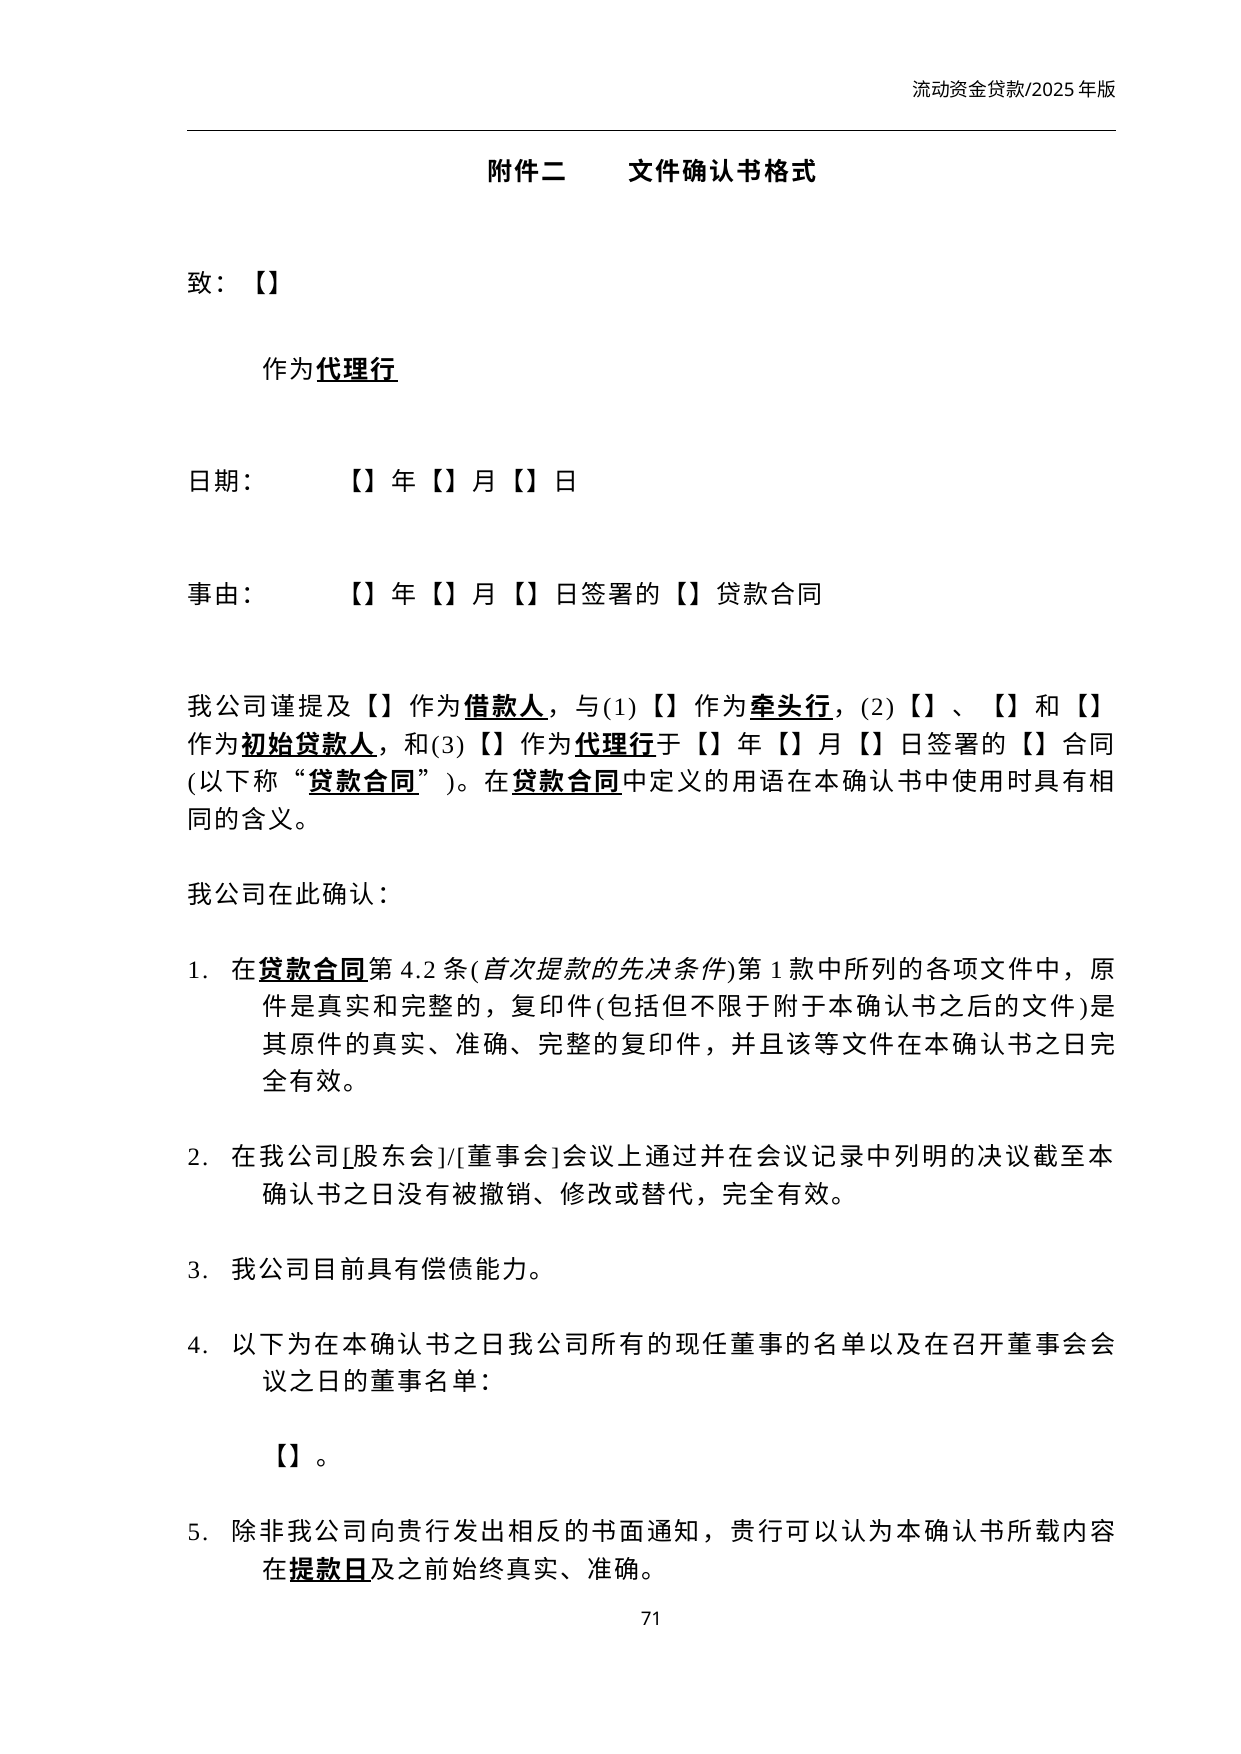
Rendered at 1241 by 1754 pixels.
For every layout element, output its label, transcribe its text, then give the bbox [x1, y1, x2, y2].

text 我公司谨提及【】作为借款人，与(1)【】作为牵头行，(2)【】、【】和【】作为初始贷款人，和(3)【】作为代理行于【】年【】月【】日签署的【】合同(以下称“贷款合同”)。在贷款合同中定义的用语在本确认书中使用时具有相同的含义。 [187, 686, 1116, 836]
text 致：【】 [187, 262, 1116, 300]
text 事由： 【】年【】月【】日签署的【】贷款合同 [187, 573, 1116, 611]
text 我公司在此确认： [187, 873, 1116, 911]
list 在我公司[股东会]/[董事会]会议上通过并在会议记录中列明的决议截至本确认书之日没有被撤销、修改或替代，完全有效。 [187, 1136, 1116, 1211]
text 【】。 [262, 1436, 1116, 1511]
text 作为代理行 [187, 348, 1116, 386]
list 在贷款合同第4.2条(首次提款的先决条件)第1款中所列的各项文件中，原件是真实和完整的，复印件(包括但不限于附于本确认书之后的文件)是其原件的真实、准确、完整的复印件，并且该等文件在本确认书之日完全有效。 [187, 948, 1116, 1098]
list 除非我公司向贵行发出相反的书面通知，贵行可以认为本确认书所载内容在提款日及之前始终真实、准确。 [187, 1511, 1116, 1586]
text 日期： 【】年【】月【】日 [187, 461, 1116, 498]
list 我公司目前具有偿债能力。 [187, 1248, 1116, 1286]
text 附件二 文件确认书格式 [187, 150, 1116, 187]
list 以下为在本确认书之日我公司所有的现任董事的名单以及在召开董事会会议之日的董事名单： [187, 1323, 1116, 1398]
